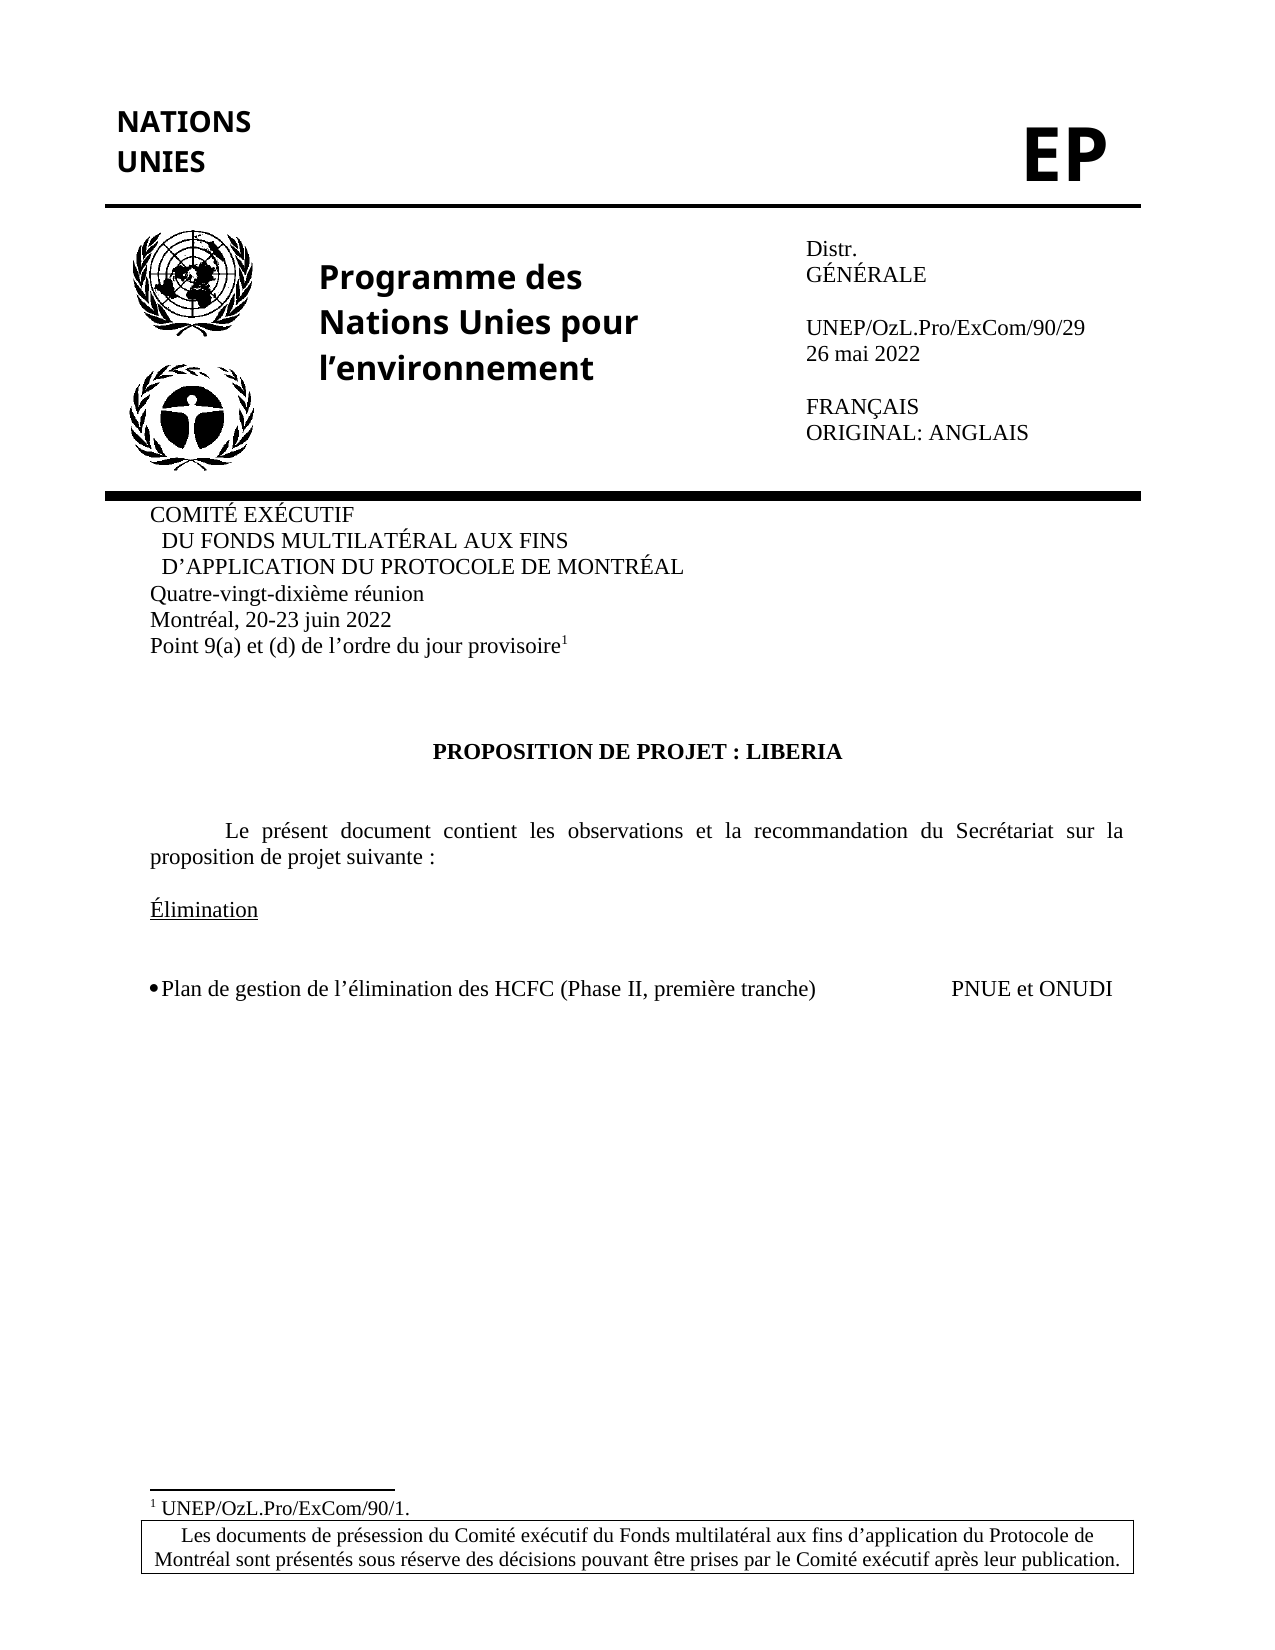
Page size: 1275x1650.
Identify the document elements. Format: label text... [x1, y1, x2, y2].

table_cell Distr. GÉNÉRALE UNEP/OzL.Pro/ExCom/90/29 26 mai 2022 FRANÇAIS ORIGINAL: ANGLAIS [795, 208, 1141, 491]
picture [125, 359, 257, 475]
text Montréal, 20-23 juin 2022 [150, 606, 1125, 632]
text COMITÉ EXÉCUTIF DU FONDS MULTILATÉRAL AUX FINS D’APPLICATION DU PROTOCOLE DE MONTRÉAL Quatre-vingt-dixième réunion [150, 501, 1125, 606]
text PROPOSITION DE PROJET : LIBERIA [150, 738, 1125, 764]
text Point 9(a) et (d) de l’ordre du jour provisoire [150, 632, 1125, 659]
table_header NATIONS UNIES [105, 101, 794, 203]
table_cell [105, 208, 307, 491]
text Le présent document contient les observations et la recommandation du Secrétariat sur la proposition de projet suivante : [150, 817, 1125, 869]
table_header PNUE et ONUDI [873, 975, 1124, 1001]
table_cell Programme des Nations Unies pour l’environnement [307, 208, 794, 491]
text Élimination [150, 896, 1125, 922]
table_header EP [795, 101, 1141, 203]
table_header Plan de gestion de l’élimination des HCFC (Phase II, première tranche) [150, 975, 873, 1001]
